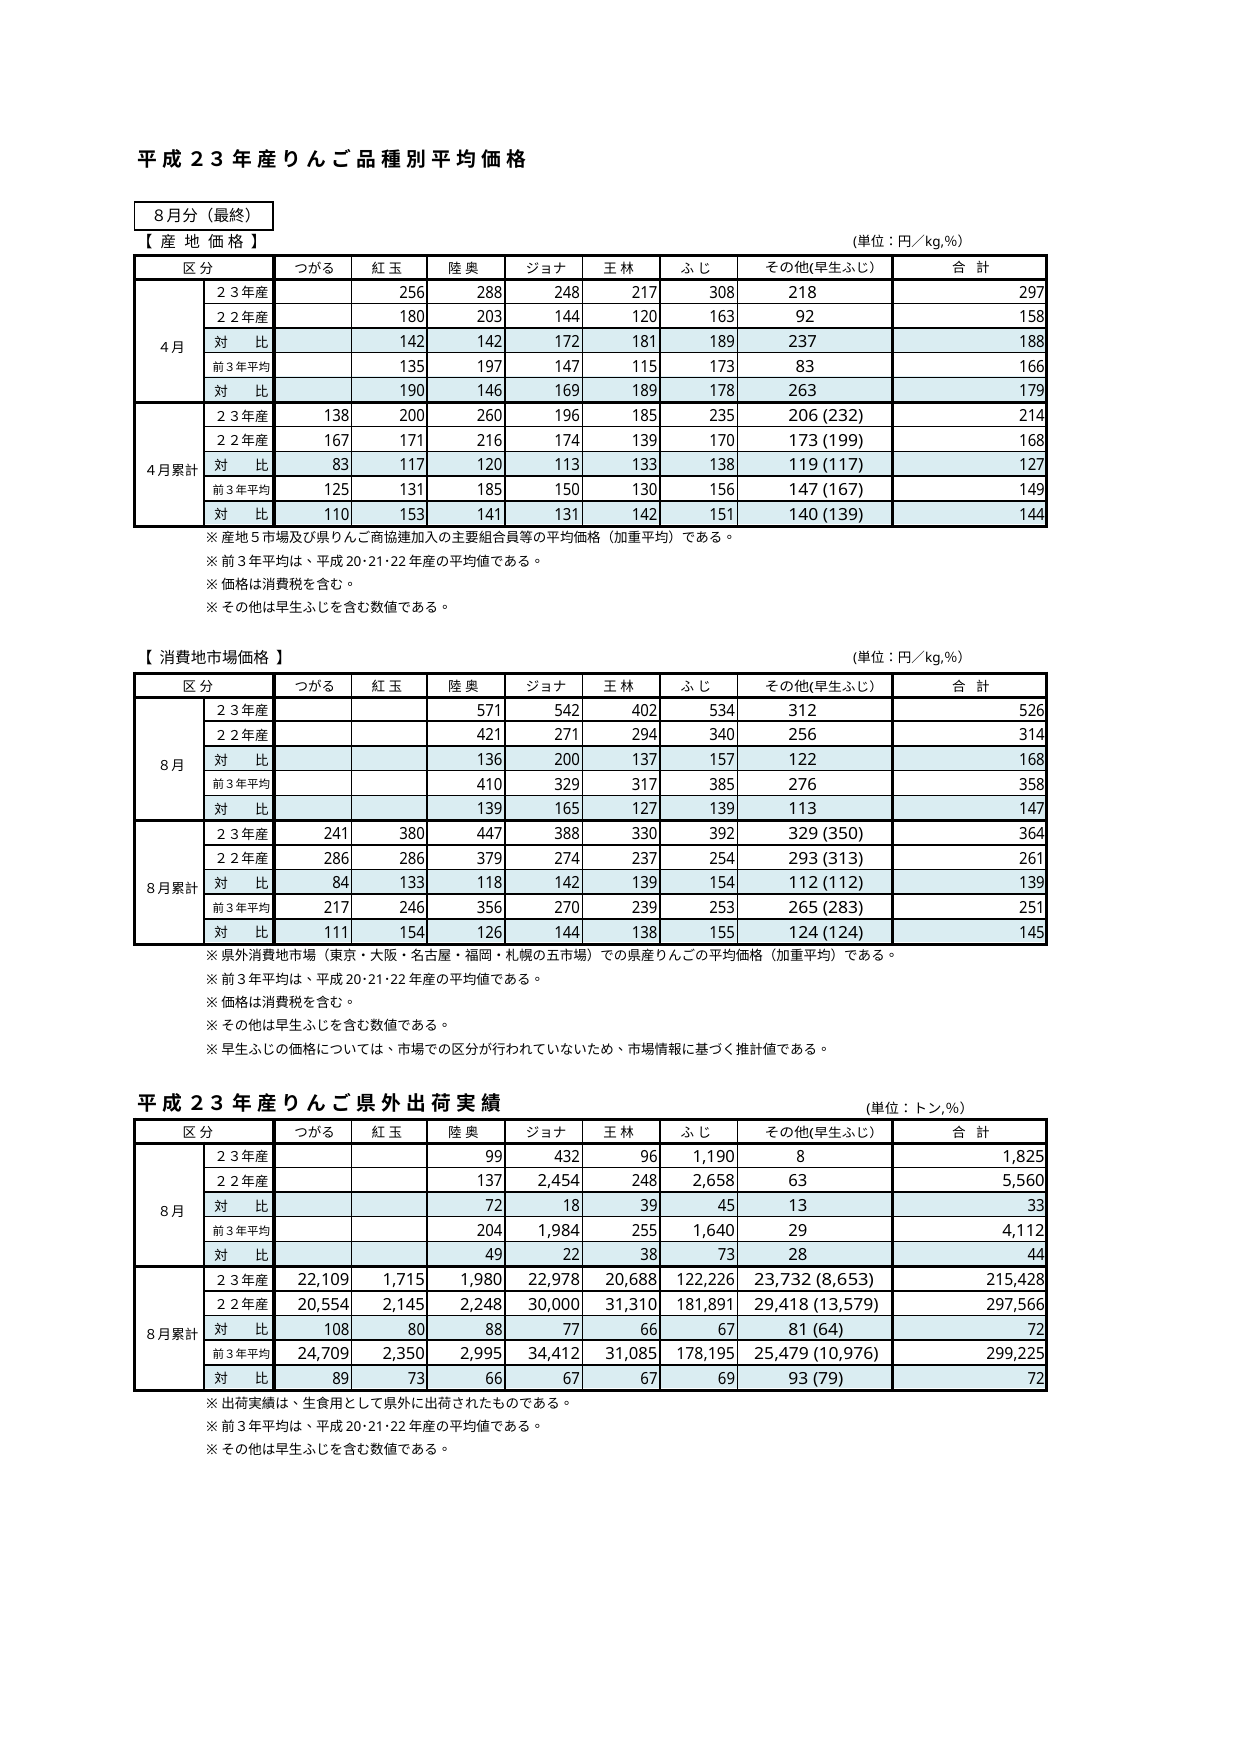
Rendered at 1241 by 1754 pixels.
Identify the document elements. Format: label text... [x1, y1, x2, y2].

table_cell 256 [738, 722, 891, 745]
table_cell 356 [428, 895, 504, 918]
table_cell [352, 1193, 426, 1216]
table_cell 1,190 [661, 1145, 737, 1166]
table_cell 329 (350) [738, 822, 891, 844]
table_cell 149 [894, 477, 1045, 500]
table_cell 181 [583, 329, 659, 352]
table_cell 402 [583, 699, 659, 720]
table_header ジョナ [506, 257, 582, 278]
table_cell 251 [894, 895, 1045, 918]
table_cell ２３年産 [205, 1145, 272, 1166]
table_cell 115 [583, 353, 659, 376]
table_cell 18 [506, 1193, 582, 1216]
table_cell 30,000 [506, 1292, 582, 1314]
table_cell ２３年産 [205, 1268, 272, 1290]
table_cell 329 [506, 771, 582, 794]
table_header つがる [276, 675, 351, 696]
text ※ 県外消費地市場（東京・大阪・名古屋・福岡・札幌の五市場）での県産りんごの平均価格（加重平均）である。 [206, 946, 1213, 965]
table_cell 218 [738, 281, 891, 302]
table_cell ２２年産 [205, 304, 272, 327]
table_header ふ じ [661, 1121, 737, 1142]
table_cell 対 比 [205, 452, 272, 475]
table_header 区 分 [136, 257, 272, 278]
table_header その他(早生ふじ） [738, 257, 891, 278]
table_cell 141 [428, 502, 504, 524]
table_cell 29 [738, 1217, 891, 1241]
table_cell 154 [661, 870, 737, 893]
table_cell 169 [506, 378, 582, 401]
table_cell 317 [583, 771, 659, 794]
table_cell 286 [352, 846, 426, 868]
table_cell 対 比 [205, 1242, 272, 1265]
table_header 区 分 [136, 675, 272, 696]
table_cell 140 (139) [738, 502, 891, 524]
table_cell 142 [506, 870, 582, 893]
table_cell 181,891 [661, 1292, 737, 1314]
table_cell 144 [506, 920, 582, 942]
table_cell 122 [738, 747, 891, 770]
table_cell 4,112 [894, 1217, 1045, 1241]
table_cell 20,688 [583, 1268, 659, 1290]
table_cell 154 [352, 920, 426, 942]
table_cell [276, 329, 351, 352]
table_cell 288 [428, 281, 504, 302]
table_cell 対 比 [205, 1193, 272, 1216]
table_cell 174 [506, 427, 582, 451]
table_cell 308 [661, 281, 737, 302]
table_cell [276, 353, 351, 376]
table_cell 110 [276, 502, 351, 524]
table_cell 22,109 [276, 1268, 351, 1290]
table_cell 1,715 [352, 1268, 426, 1290]
table_cell 178,195 [661, 1341, 737, 1364]
table_cell 31,310 [583, 1292, 659, 1314]
table_cell ２３年産 [205, 699, 272, 720]
table_cell 2,995 [428, 1341, 504, 1364]
table_cell 133 [352, 870, 426, 893]
table_cell [276, 796, 351, 819]
table_header 陸 奥 [428, 675, 504, 696]
table_cell 118 [428, 870, 504, 893]
table_cell 142 [352, 329, 426, 352]
table_cell 380 [352, 822, 426, 844]
table_header 王 林 [583, 1121, 659, 1142]
table_cell 235 [661, 404, 737, 426]
table_cell [276, 699, 351, 720]
table_cell 1,825 [894, 1145, 1045, 1166]
table_cell 22 [506, 1242, 582, 1265]
table_cell 117 [352, 452, 426, 475]
table_header ジョナ [506, 1121, 582, 1142]
table_cell ８月 [136, 1145, 203, 1265]
table_cell 142 [583, 502, 659, 524]
text ※ その他は早生ふじを含む数値である。 [206, 1016, 1213, 1035]
table_cell 155 [661, 920, 737, 942]
table_cell 5,560 [894, 1168, 1045, 1191]
table_cell 217 [583, 281, 659, 302]
text ※ 前３年平均は、平成20･21･22年産の平均値である。 [206, 552, 1213, 570]
table_cell 147 (167) [738, 477, 891, 500]
table_cell 293 (313) [738, 846, 891, 868]
table_cell 214 [894, 404, 1045, 426]
table_cell 対 比 [205, 1316, 272, 1339]
table_cell 217 [276, 895, 351, 918]
table_cell 274 [506, 846, 582, 868]
table_cell 126 [428, 920, 504, 942]
table_cell 66 [583, 1316, 659, 1339]
table_cell ２３年産 [205, 281, 272, 302]
table_cell 対 比 [205, 796, 272, 819]
table_cell 24,709 [276, 1341, 351, 1364]
table_cell 対 比 [205, 378, 272, 401]
table_header 紅 玉 [352, 257, 426, 278]
table_cell 197 [428, 353, 504, 376]
table_cell 340 [661, 722, 737, 745]
table_cell 432 [506, 1145, 582, 1166]
table_cell 44 [894, 1242, 1045, 1265]
table_cell [276, 1217, 351, 1241]
table_cell 255 [583, 1217, 659, 1241]
table_cell [352, 1242, 426, 1265]
table_cell 237 [583, 846, 659, 868]
table_cell 270 [506, 895, 582, 918]
table_cell 421 [428, 722, 504, 745]
table_cell 185 [428, 477, 504, 500]
table_cell [276, 1145, 351, 1166]
table_cell 179 [894, 378, 1045, 401]
table_header その他(早生ふじ） [738, 675, 891, 696]
table_cell 対 比 [205, 502, 272, 524]
table_cell 261 [894, 846, 1045, 868]
table_cell 180 [352, 304, 426, 327]
table_cell ２３年産 [205, 822, 272, 844]
table_cell 139 [583, 870, 659, 893]
table_cell ２２年産 [205, 427, 272, 451]
table_cell 2,658 [661, 1168, 737, 1191]
table_cell 171 [352, 427, 426, 451]
table_cell 63 [738, 1168, 891, 1191]
table_cell 前３年平均 [205, 895, 272, 918]
table_cell 294 [583, 722, 659, 745]
table_cell 93 (79) [738, 1366, 891, 1388]
table_header 陸 奥 [428, 257, 504, 278]
table_cell 151 [661, 502, 737, 524]
table_cell 139 [428, 796, 504, 819]
table_cell 108 [276, 1316, 351, 1339]
table_cell 248 [583, 1168, 659, 1191]
table_cell 81 (64) [738, 1316, 891, 1339]
table_header 紅 玉 [352, 1121, 426, 1142]
table_cell 165 [506, 796, 582, 819]
text 【 産 地 価 格 】 (単位：円／kg,％） [137, 198, 1213, 252]
table_cell 20,554 [276, 1292, 351, 1314]
table_cell 72 [894, 1366, 1045, 1388]
table_cell 254 [661, 846, 737, 868]
table_cell 前３年平均 [205, 477, 272, 500]
table_cell 13 [738, 1193, 891, 1216]
table_cell 256 [352, 281, 426, 302]
table_cell 前３年平均 [205, 1217, 272, 1241]
table_cell 112 (112) [738, 870, 891, 893]
table_cell 23,732 (8,653) [738, 1268, 891, 1290]
table_cell 447 [428, 822, 504, 844]
table_cell 対 比 [205, 747, 272, 770]
table_cell 67 [661, 1316, 737, 1339]
table_cell 対 比 [205, 329, 272, 352]
table_cell 358 [894, 771, 1045, 794]
table_cell 133 [583, 452, 659, 475]
table_cell 526 [894, 699, 1045, 720]
table_cell 216 [428, 427, 504, 451]
table_cell 2,145 [352, 1292, 426, 1314]
table_cell 29,418 (13,579) [738, 1292, 891, 1314]
table_cell 215,428 [894, 1268, 1045, 1290]
table_cell 1,640 [661, 1217, 737, 1241]
table_cell 130 [583, 477, 659, 500]
table_cell 246 [352, 895, 426, 918]
table_cell 185 [583, 404, 659, 426]
table_cell 22,978 [506, 1268, 582, 1290]
text ※ その他は早生ふじを含む数値である。 [206, 1440, 1213, 1458]
table_cell 83 [276, 452, 351, 475]
table_cell 39 [583, 1193, 659, 1216]
table_cell 対 比 [205, 920, 272, 942]
table_cell 対 比 [205, 1366, 272, 1388]
table_cell 84 [276, 870, 351, 893]
table_cell 前３年平均 [205, 1341, 272, 1364]
table_cell 163 [661, 304, 737, 327]
table_cell 263 [738, 378, 891, 401]
table_cell 206 (232) [738, 404, 891, 426]
table_cell ２３年産 [205, 404, 272, 426]
table_header 王 林 [583, 675, 659, 696]
table_cell 203 [428, 304, 504, 327]
text ※ 早生ふじの価格については、市場での区分が行われていないため、市場情報に基づく推計値である。 [206, 1039, 1213, 1058]
table_cell 392 [661, 822, 737, 844]
table_cell 138 [276, 404, 351, 426]
table_cell 178 [661, 378, 737, 401]
text ※ 価格は消費税を含む。 [206, 993, 1213, 1011]
table_cell 190 [352, 378, 426, 401]
table_cell 314 [894, 722, 1045, 745]
table_cell 77 [506, 1316, 582, 1339]
table_cell 73 [352, 1366, 426, 1388]
text 【 消費地市場価格 】 (単位：円／kg,％） [137, 647, 1213, 668]
table_cell 127 [583, 796, 659, 819]
table_cell 96 [583, 1145, 659, 1166]
table_cell 99 [428, 1145, 504, 1166]
table_cell 237 [738, 329, 891, 352]
text (単位：トン,％） [866, 1099, 1213, 1118]
table_header つがる [276, 257, 351, 278]
table_cell ８月 [136, 699, 203, 819]
table_cell 276 [738, 771, 891, 794]
table_cell 286 [276, 846, 351, 868]
table_cell 379 [428, 846, 504, 868]
table_cell [276, 1168, 351, 1191]
table_cell 2,454 [506, 1168, 582, 1191]
table_cell 156 [661, 477, 737, 500]
table_cell 144 [894, 502, 1045, 524]
table_cell [276, 722, 351, 745]
table_cell 31,085 [583, 1341, 659, 1364]
table_cell 72 [428, 1193, 504, 1216]
table_cell [276, 1242, 351, 1265]
table_cell ４月 [136, 281, 203, 401]
table_cell 92 [738, 304, 891, 327]
table_cell 67 [506, 1366, 582, 1388]
table_cell [352, 699, 426, 720]
table_cell [352, 722, 426, 745]
table_cell 2,248 [428, 1292, 504, 1314]
table_header ジョナ [506, 675, 582, 696]
table_cell 189 [661, 329, 737, 352]
table_cell 127 [894, 452, 1045, 475]
table_header 区 分 [136, 1121, 272, 1142]
table_header 陸 奥 [428, 1121, 504, 1142]
table_cell 対 比 [205, 870, 272, 893]
table_cell [352, 1217, 426, 1241]
table_cell 138 [661, 452, 737, 475]
table_cell 25,479 (10,976) [738, 1341, 891, 1364]
table_cell 168 [894, 427, 1045, 451]
table_cell 137 [583, 747, 659, 770]
table_cell 200 [506, 747, 582, 770]
table_cell 125 [276, 477, 351, 500]
table_cell 166 [894, 353, 1045, 376]
table_cell 124 (124) [738, 920, 891, 942]
table_cell 144 [506, 304, 582, 327]
table_cell 前３年平均 [205, 353, 272, 376]
text ※ 価格は消費税を含む。 [206, 575, 1213, 593]
table_cell 204 [428, 1217, 504, 1241]
table_cell [352, 747, 426, 770]
table_cell [352, 796, 426, 819]
table_cell 33 [894, 1193, 1045, 1216]
table_cell 271 [506, 722, 582, 745]
table_cell 38 [583, 1242, 659, 1265]
table_cell 145 [894, 920, 1045, 942]
table_cell 69 [661, 1366, 737, 1388]
text ※ 前３年平均は、平成20･21･22年産の平均値である。 [206, 970, 1213, 988]
table_header 王 林 [583, 257, 659, 278]
table_cell [276, 281, 351, 302]
table_cell ８月累計 [136, 1268, 203, 1388]
table_cell 188 [894, 329, 1045, 352]
table_cell 299,225 [894, 1341, 1045, 1364]
table_cell 146 [428, 378, 504, 401]
table_cell 153 [352, 502, 426, 524]
table_cell 73 [661, 1242, 737, 1265]
table_cell ２２年産 [205, 1168, 272, 1191]
text ※ 前３年平均は、平成20･21･22年産の平均値である。 [206, 1417, 1213, 1435]
table_cell 135 [352, 353, 426, 376]
table_cell 200 [352, 404, 426, 426]
table_cell 131 [506, 502, 582, 524]
table_cell ２２年産 [205, 722, 272, 745]
table_header 合 計 [894, 1121, 1045, 1142]
table_cell 前３年平均 [205, 771, 272, 794]
table_header ふ じ [661, 257, 737, 278]
table_cell 542 [506, 699, 582, 720]
table_cell ２２年産 [205, 1292, 272, 1314]
text ※ 産地５市場及び県りんご商協連加入の主要組合員等の平均価格（加重平均）である。 [206, 528, 1213, 547]
table_cell 167 [276, 427, 351, 451]
table_cell 157 [661, 747, 737, 770]
table_header その他(早生ふじ） [738, 1121, 891, 1142]
table_cell [276, 747, 351, 770]
table_cell 66 [428, 1366, 504, 1388]
table_cell [352, 1145, 426, 1166]
table_cell 142 [428, 329, 504, 352]
table_cell 173 [661, 353, 737, 376]
table_cell 137 [428, 1168, 504, 1191]
table_cell 265 (283) [738, 895, 891, 918]
table_cell 138 [583, 920, 659, 942]
text ※ その他は早生ふじを含む数値である。 [206, 598, 1213, 617]
table_cell 330 [583, 822, 659, 844]
table_cell 120 [428, 452, 504, 475]
table_header 合 計 [894, 675, 1045, 696]
table_cell 147 [894, 796, 1045, 819]
table_cell 150 [506, 477, 582, 500]
table_cell 312 [738, 699, 891, 720]
table_cell 80 [352, 1316, 426, 1339]
table_cell 241 [276, 822, 351, 844]
table_cell 253 [661, 895, 737, 918]
table_cell 113 [738, 796, 891, 819]
table_cell [352, 1168, 426, 1191]
text 平 成 ２３ 年 産 り ん ご 品 種 別 平 均 価 格 [137, 142, 1213, 173]
table_cell [276, 378, 351, 401]
table_cell 170 [661, 427, 737, 451]
table_cell 89 [276, 1366, 351, 1388]
table_cell 49 [428, 1242, 504, 1265]
table_cell 34,412 [506, 1341, 582, 1364]
table_cell 67 [583, 1366, 659, 1388]
table_cell 45 [661, 1193, 737, 1216]
table_header つがる [276, 1121, 351, 1142]
table_header 合 計 [894, 257, 1045, 278]
table_cell 147 [506, 353, 582, 376]
table_cell 410 [428, 771, 504, 794]
table_cell [276, 771, 351, 794]
table_cell 196 [506, 404, 582, 426]
table_cell 8 [738, 1145, 891, 1166]
table_cell 28 [738, 1242, 891, 1265]
text 平 成 ２３ 年 産 り ん ご 県 外 出 荷 実 績 [137, 1083, 578, 1117]
table_cell 113 [506, 452, 582, 475]
table_cell 122,226 [661, 1268, 737, 1290]
table_cell 139 [661, 796, 737, 819]
table_cell 297 [894, 281, 1045, 302]
table_cell 239 [583, 895, 659, 918]
table_cell ４月累計 [136, 404, 203, 524]
table_cell 168 [894, 747, 1045, 770]
table_cell 260 [428, 404, 504, 426]
table_header ふ じ [661, 675, 737, 696]
table_cell 297,566 [894, 1292, 1045, 1314]
table_cell [276, 1193, 351, 1216]
table_cell 139 [894, 870, 1045, 893]
table_cell 364 [894, 822, 1045, 844]
table_cell 571 [428, 699, 504, 720]
table_cell 72 [894, 1316, 1045, 1339]
table_cell 385 [661, 771, 737, 794]
text ※ 出荷実績は、生食用として県外に出荷されたものである。 [206, 1394, 1213, 1412]
table_cell 111 [276, 920, 351, 942]
table_cell 388 [506, 822, 582, 844]
table_cell 248 [506, 281, 582, 302]
table_cell 139 [583, 427, 659, 451]
table_cell 120 [583, 304, 659, 327]
table_cell 158 [894, 304, 1045, 327]
table_cell ２２年産 [205, 846, 272, 868]
table_cell 172 [506, 329, 582, 352]
table_cell [352, 771, 426, 794]
table_cell 1,980 [428, 1268, 504, 1290]
table_cell 119 (117) [738, 452, 891, 475]
table_header 紅 玉 [352, 675, 426, 696]
table_cell ８月累計 [136, 822, 203, 942]
table_cell 83 [738, 353, 891, 376]
table_cell 136 [428, 747, 504, 770]
table_cell 173 (199) [738, 427, 891, 451]
table_cell 534 [661, 699, 737, 720]
table_cell 189 [583, 378, 659, 401]
table_cell 1,984 [506, 1217, 582, 1241]
table_cell 2,350 [352, 1341, 426, 1364]
table_cell [276, 304, 351, 327]
table_cell 88 [428, 1316, 504, 1339]
table_cell 131 [352, 477, 426, 500]
